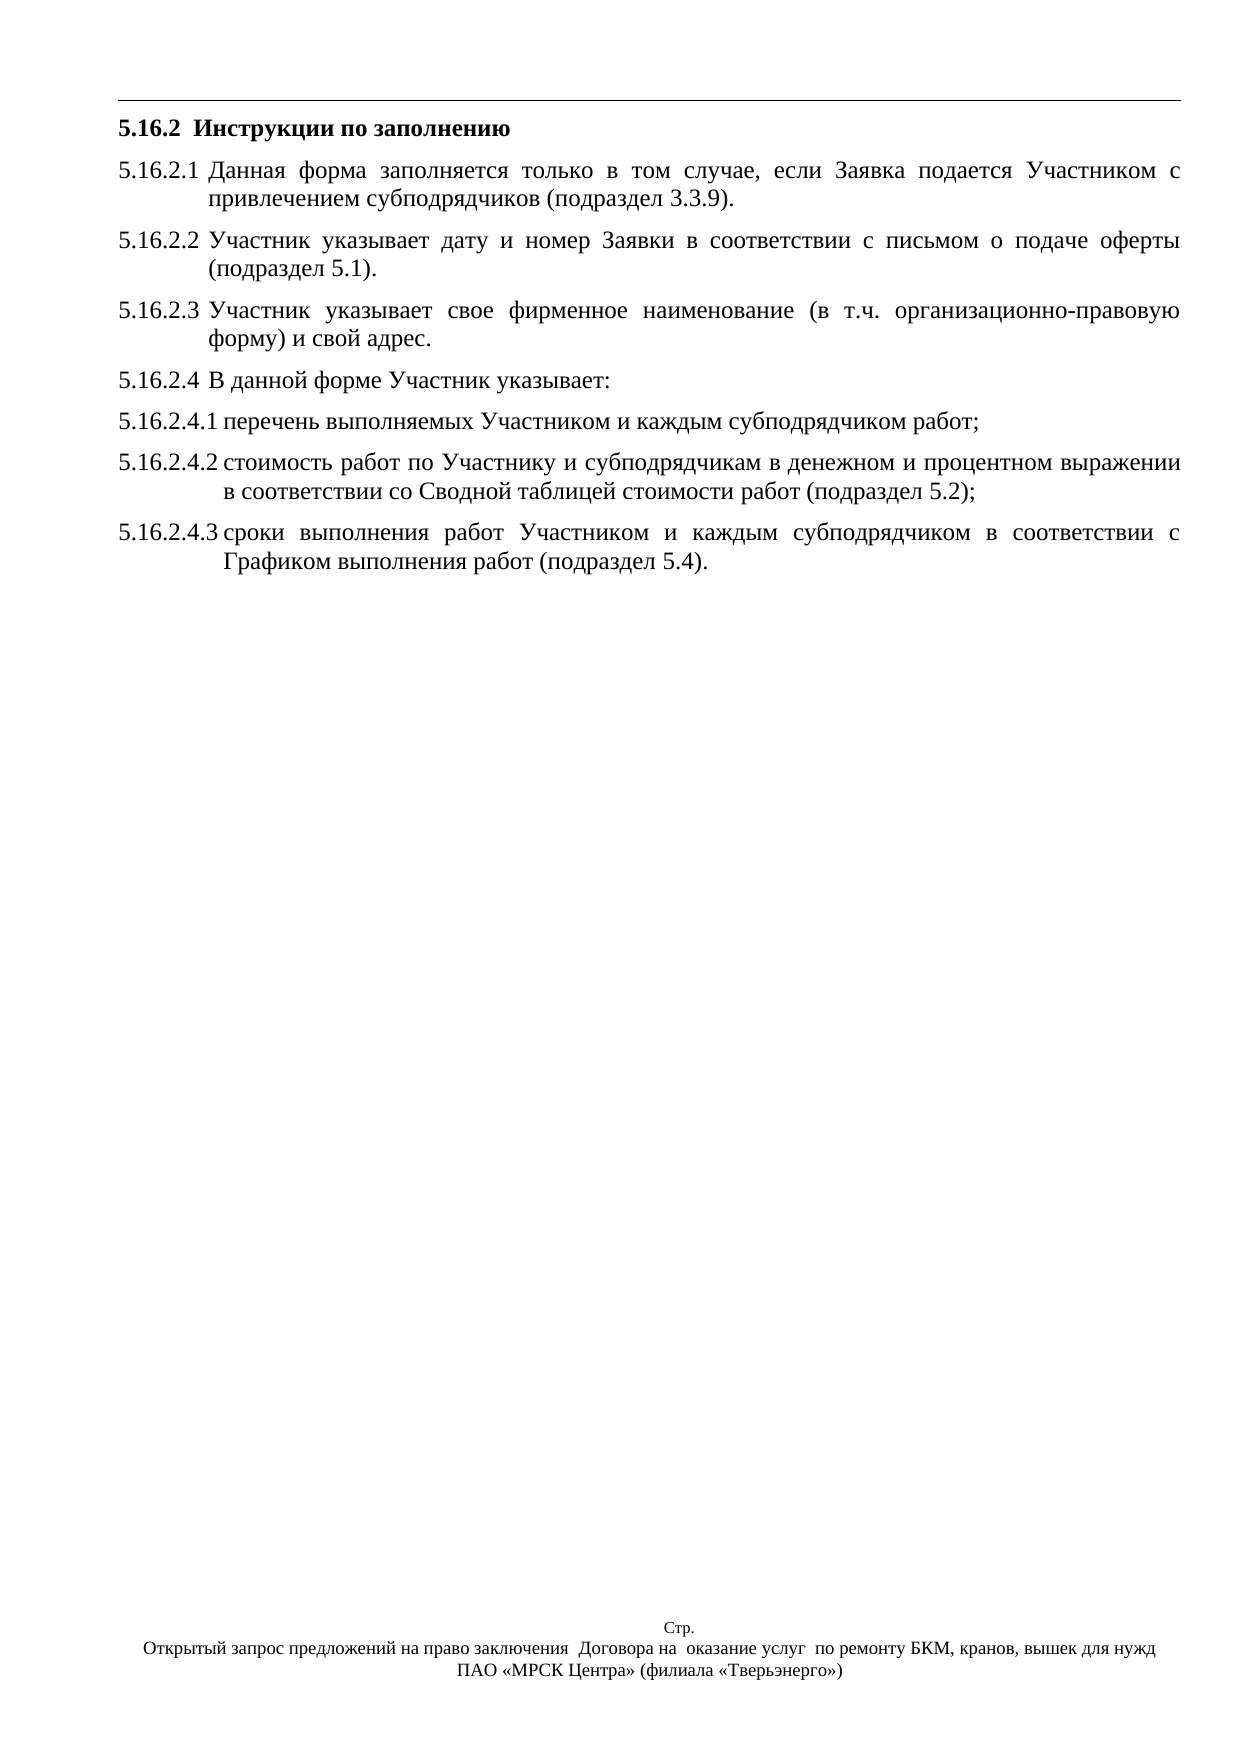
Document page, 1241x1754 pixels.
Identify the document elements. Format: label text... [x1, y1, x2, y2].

list стоимость работ по Участнику и субподрядчикам в денежном и процентном выражении в соответствии со Сводной таблицей стоимости работ (подраздел 5.2); [118, 447, 1181, 505]
subtitle Инструкции по заполнению [118, 113, 1181, 142]
list В данной форме Участник указывает: [118, 365, 1181, 393]
list Данная форма заполняется только в том случае, если Заявка подается Участником с привлечением субподрядчиков (подраздел 3.3.9). [118, 155, 1181, 212]
list Участник указывает дату и номер Заявки в соответствии с письмом о подаче оферты (подраздел 5.1). [118, 225, 1181, 282]
list сроки выполнения работ Участником и каждым субподрядчиком в соответствии с Графиком выполнения работ (подраздел 5.4). [118, 517, 1181, 575]
list перечень выполняемых Участником и каждым субподрядчиком работ; [118, 406, 1181, 435]
list Участник указывает свое фирменное наименование (в т.ч. организационно-правовую форму) и свой адрес. [118, 295, 1181, 352]
